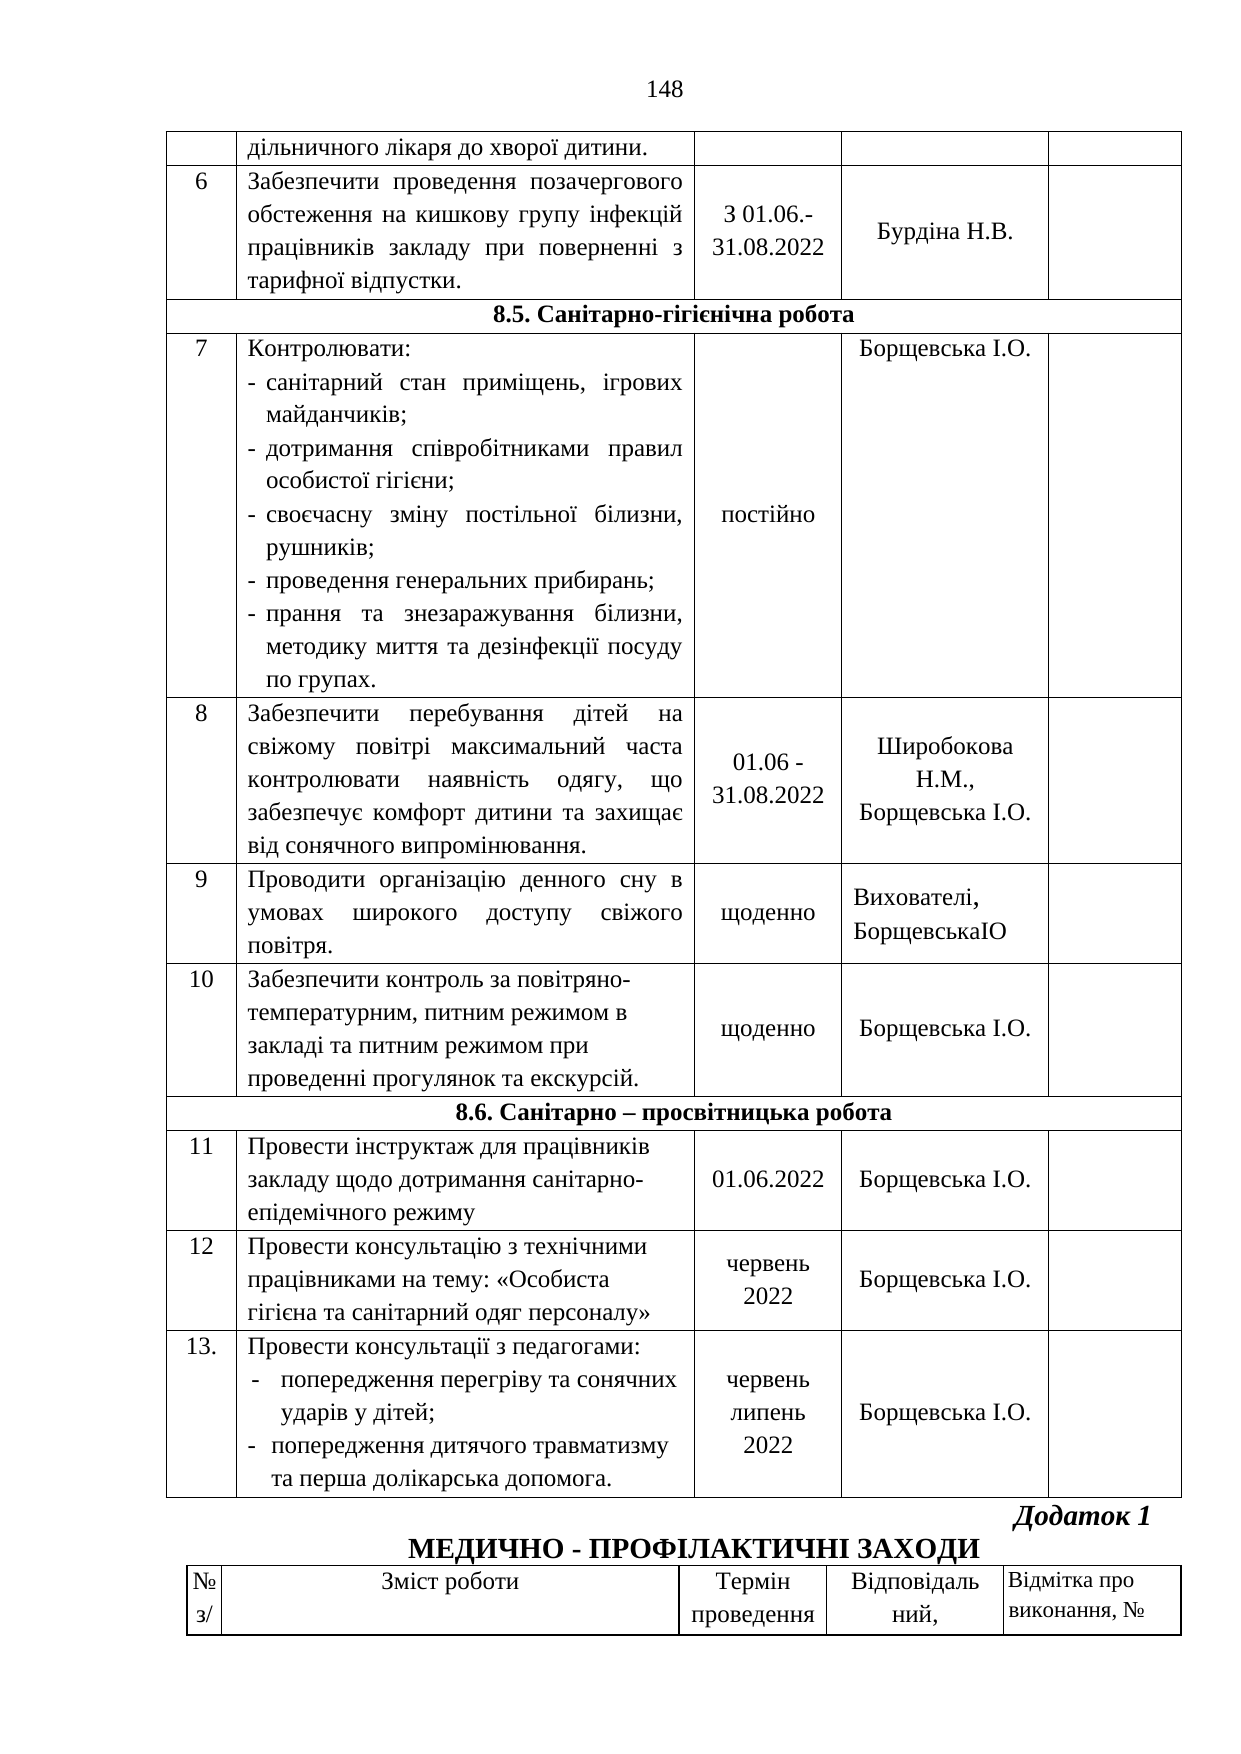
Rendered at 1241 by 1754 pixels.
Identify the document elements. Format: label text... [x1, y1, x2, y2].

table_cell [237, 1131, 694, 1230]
text Додаток 1 [177, 1498, 1152, 1531]
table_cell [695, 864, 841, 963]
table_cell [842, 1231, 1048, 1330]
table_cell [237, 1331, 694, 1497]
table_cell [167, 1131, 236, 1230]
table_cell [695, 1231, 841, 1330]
text МЕДИЧНО - ПРОФІЛАКТИЧНІ ЗАХОДИ [177, 1531, 1152, 1565]
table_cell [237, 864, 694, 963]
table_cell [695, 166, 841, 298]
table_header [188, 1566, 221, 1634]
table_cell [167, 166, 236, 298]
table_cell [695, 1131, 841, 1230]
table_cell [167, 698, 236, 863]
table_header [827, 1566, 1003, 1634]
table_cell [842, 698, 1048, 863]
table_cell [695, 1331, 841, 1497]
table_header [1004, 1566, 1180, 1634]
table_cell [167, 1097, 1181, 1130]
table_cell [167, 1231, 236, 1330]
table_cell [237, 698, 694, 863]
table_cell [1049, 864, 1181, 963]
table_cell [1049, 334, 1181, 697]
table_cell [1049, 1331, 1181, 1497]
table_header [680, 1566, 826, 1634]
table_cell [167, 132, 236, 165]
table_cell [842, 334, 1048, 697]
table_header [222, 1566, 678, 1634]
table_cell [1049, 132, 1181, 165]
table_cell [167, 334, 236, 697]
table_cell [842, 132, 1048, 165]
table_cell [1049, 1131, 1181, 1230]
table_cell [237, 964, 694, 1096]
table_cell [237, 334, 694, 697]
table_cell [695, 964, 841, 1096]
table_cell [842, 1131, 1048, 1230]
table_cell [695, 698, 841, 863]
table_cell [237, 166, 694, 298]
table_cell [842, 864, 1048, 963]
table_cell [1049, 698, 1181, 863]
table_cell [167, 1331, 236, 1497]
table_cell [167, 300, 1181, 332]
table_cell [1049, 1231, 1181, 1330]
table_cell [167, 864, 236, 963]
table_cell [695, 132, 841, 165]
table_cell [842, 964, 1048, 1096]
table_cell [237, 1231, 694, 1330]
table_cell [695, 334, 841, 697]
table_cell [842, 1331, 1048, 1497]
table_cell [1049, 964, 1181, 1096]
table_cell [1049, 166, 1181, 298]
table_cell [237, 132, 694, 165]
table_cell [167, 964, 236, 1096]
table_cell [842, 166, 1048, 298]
